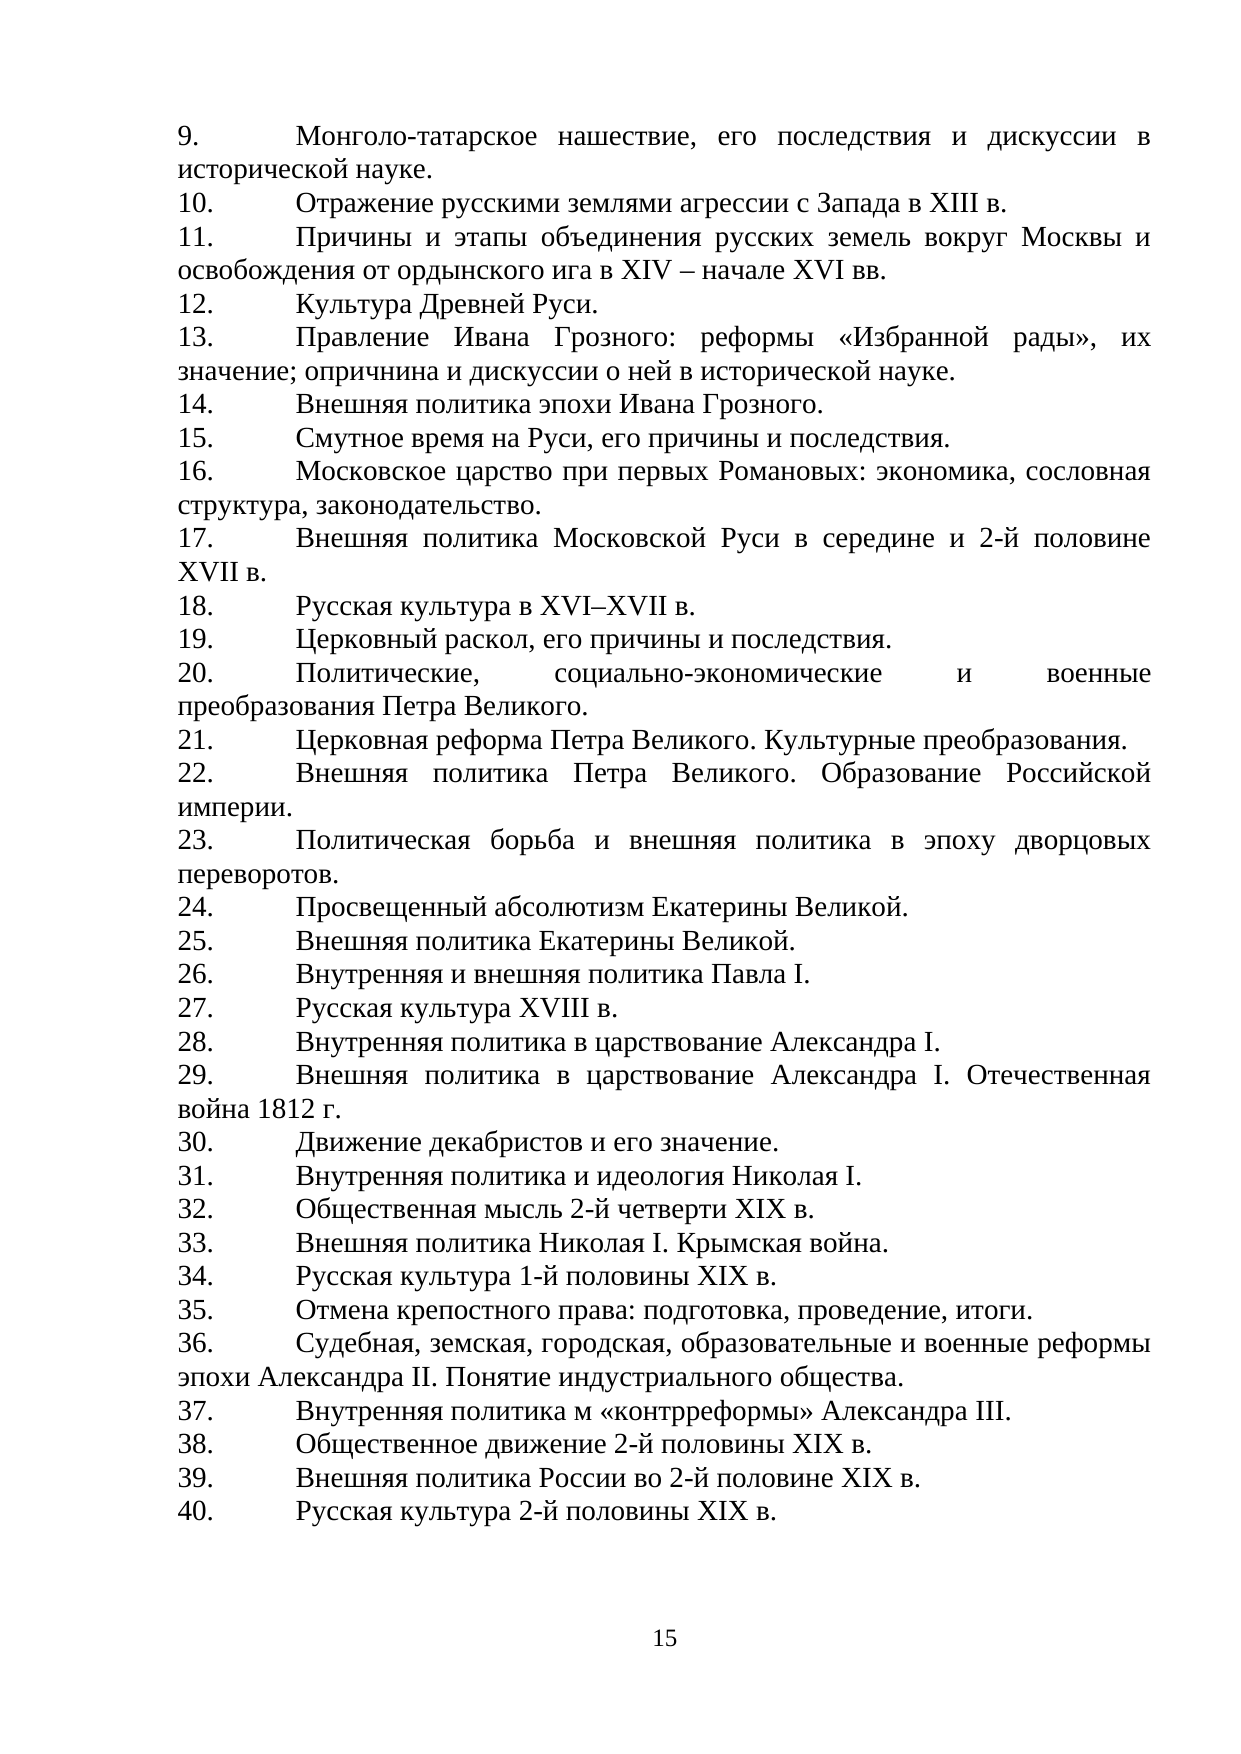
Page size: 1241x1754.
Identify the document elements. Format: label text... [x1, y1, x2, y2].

list Внутренняя политика в царствование Александра I. [177, 1024, 1152, 1057]
list Московское царство при первых Романовых: экономика, сословная структура, законодательство. [177, 453, 1152, 521]
list Церковная реформа Петра Великого. Культурные преобразования. [177, 722, 1152, 755]
list Судебная, земская, городская, образовательные и военные реформы эпохи Александра II. Понятие индустриального общества. [177, 1326, 1152, 1393]
list Церковный раскол, его причины и последствия. [177, 621, 1152, 655]
list Отмена крепостного права: подготовка, проведение, итоги. [177, 1292, 1152, 1326]
list Смутное время на Руси, его причины и последствия. [177, 420, 1152, 453]
list Причины и этапы объединения русских земель вокруг Москвы и освобождения от ордынского ига в XIV – начале XVI вв. [177, 219, 1152, 286]
list Русская культура 1-й половины XIX в. [177, 1258, 1152, 1292]
list Внутренняя и внешняя политика Павла I. [177, 957, 1152, 990]
list Общественное движение 2-й половины XIX в. [177, 1426, 1152, 1460]
list Русская культура в XVI–XVII в. [177, 588, 1152, 621]
list Внешняя политика эпохи Ивана Грозного. [177, 386, 1152, 420]
list Русская культура 2-й половины XIX в. [177, 1493, 1152, 1527]
list Культура Древней Руси. [177, 286, 1152, 319]
list Правление Ивана Грозного: реформы «Избранной рады», их значение; опричнина и дискуссии о ней в исторической науке. [177, 319, 1152, 386]
list Внешняя политика России во 2-й половине XIX в. [177, 1460, 1152, 1493]
list Внутренняя политика и идеология Николая I. [177, 1158, 1152, 1191]
list Внешняя политика Петра Великого. Образование Российской империи. [177, 755, 1152, 822]
list Внешняя политика Николая I. Крымская война. [177, 1225, 1152, 1258]
list Русская культура XVIII в. [177, 990, 1152, 1024]
list Политическая борьба и внешняя политика в эпоху дворцовых переворотов. [177, 822, 1152, 889]
list Внешняя политика в царствование Александра I. Отечественная война 1812 г. [177, 1057, 1152, 1124]
list Отражение русскими землями агрессии с Запада в XIII в. [177, 185, 1152, 219]
list Внешняя политика Екатерины Великой. [177, 923, 1152, 957]
list Движение декабристов и его значение. [177, 1124, 1152, 1158]
list Политические, социально-экономические и военные преобразования Петра Великого. [177, 655, 1152, 722]
list Внутренняя политика м «контрреформы» Александра III. [177, 1393, 1152, 1426]
list Просвещенный абсолютизм Екатерины Великой. [177, 889, 1152, 923]
list Общественная мысль 2-й четверти XIX в. [177, 1191, 1152, 1225]
list Внешняя политика Московской Руси в середине и 2-й половине XVII в. [177, 521, 1152, 588]
list Монголо-татарское нашествие, его последствия и дискуссии в исторической науке. [177, 118, 1152, 185]
